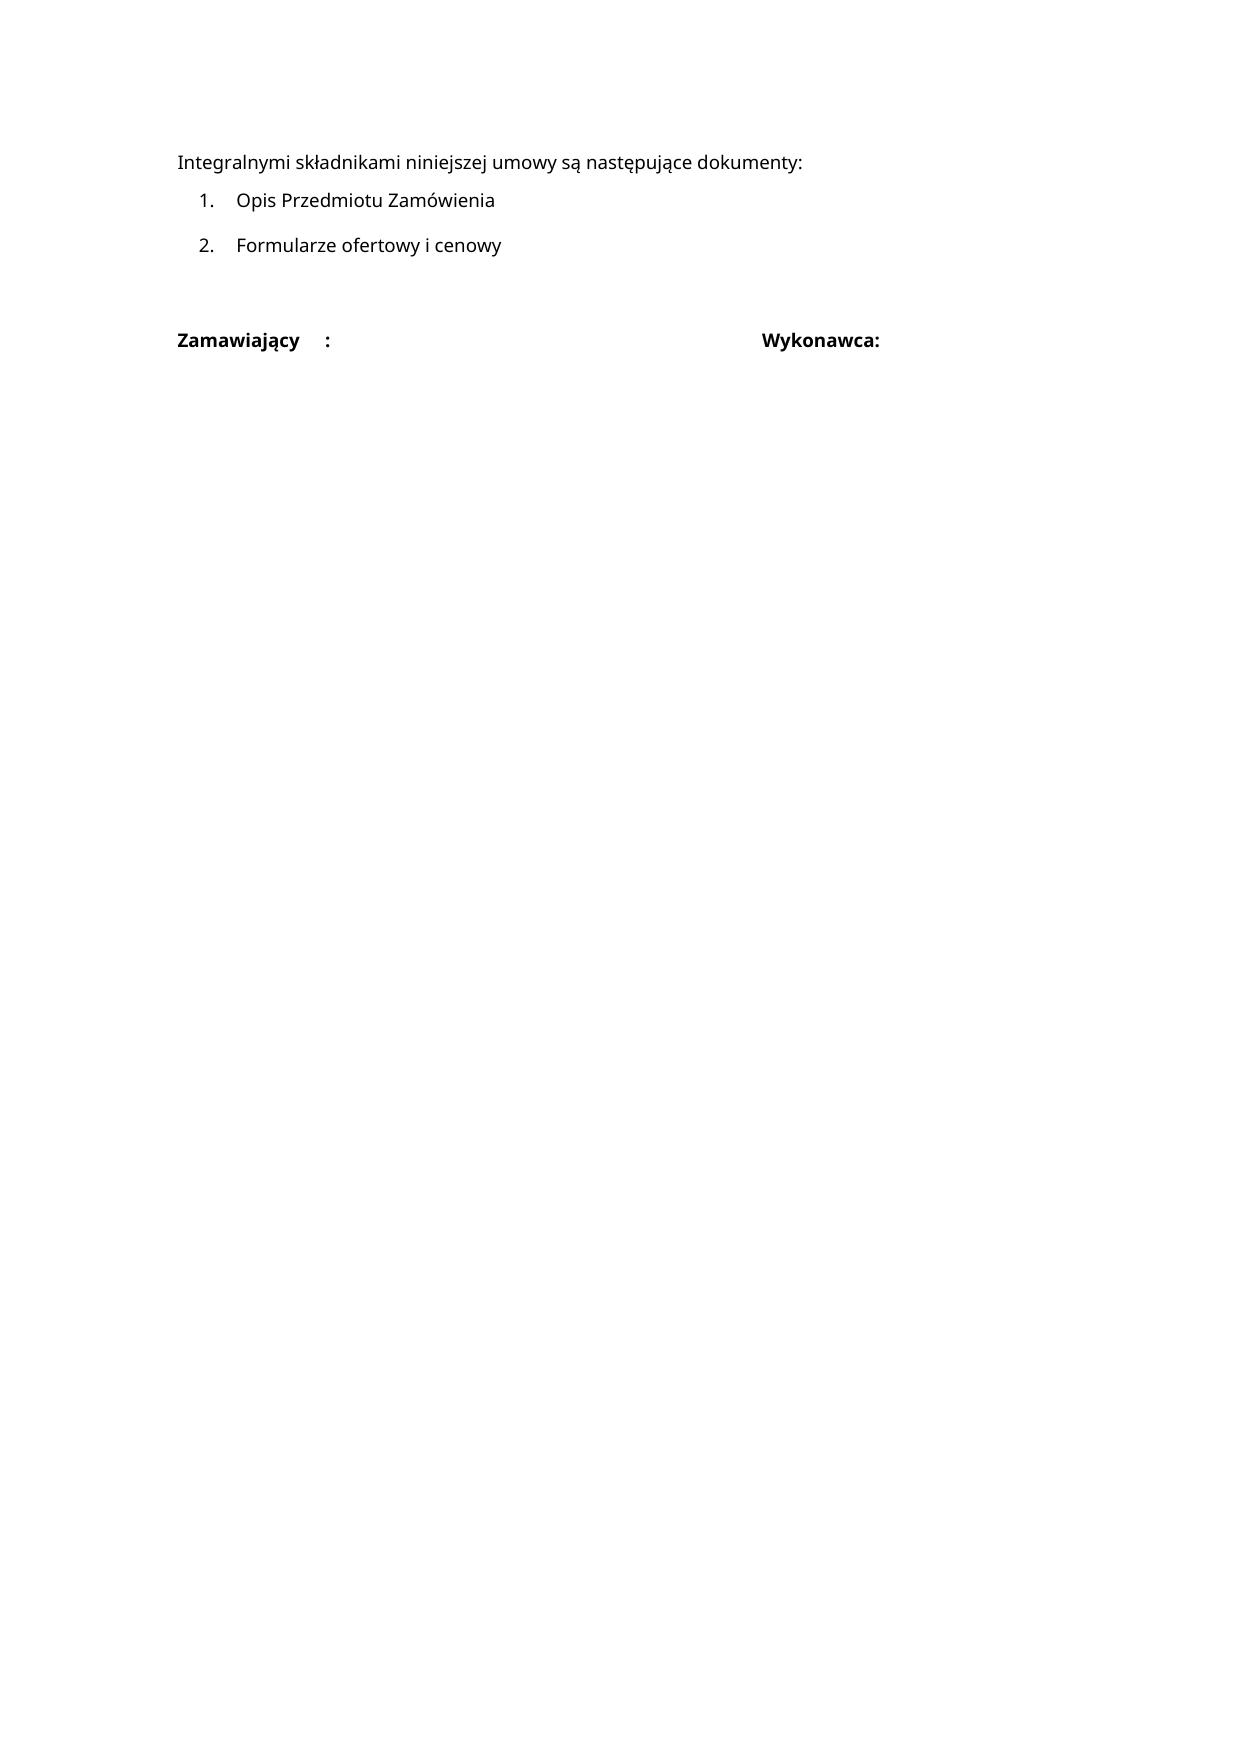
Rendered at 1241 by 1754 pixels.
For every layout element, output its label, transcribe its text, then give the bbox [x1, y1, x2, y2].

text Integralnymi składnikami niniejszej umowy są następujące dokumenty: [177, 149, 1134, 175]
list Opis Przedmiotu Zamówienia [199, 187, 1134, 213]
list Formularze ofertowy i cenowy [199, 232, 1134, 257]
subtitle Zamawiający : Wykonawca: [177, 327, 1134, 353]
